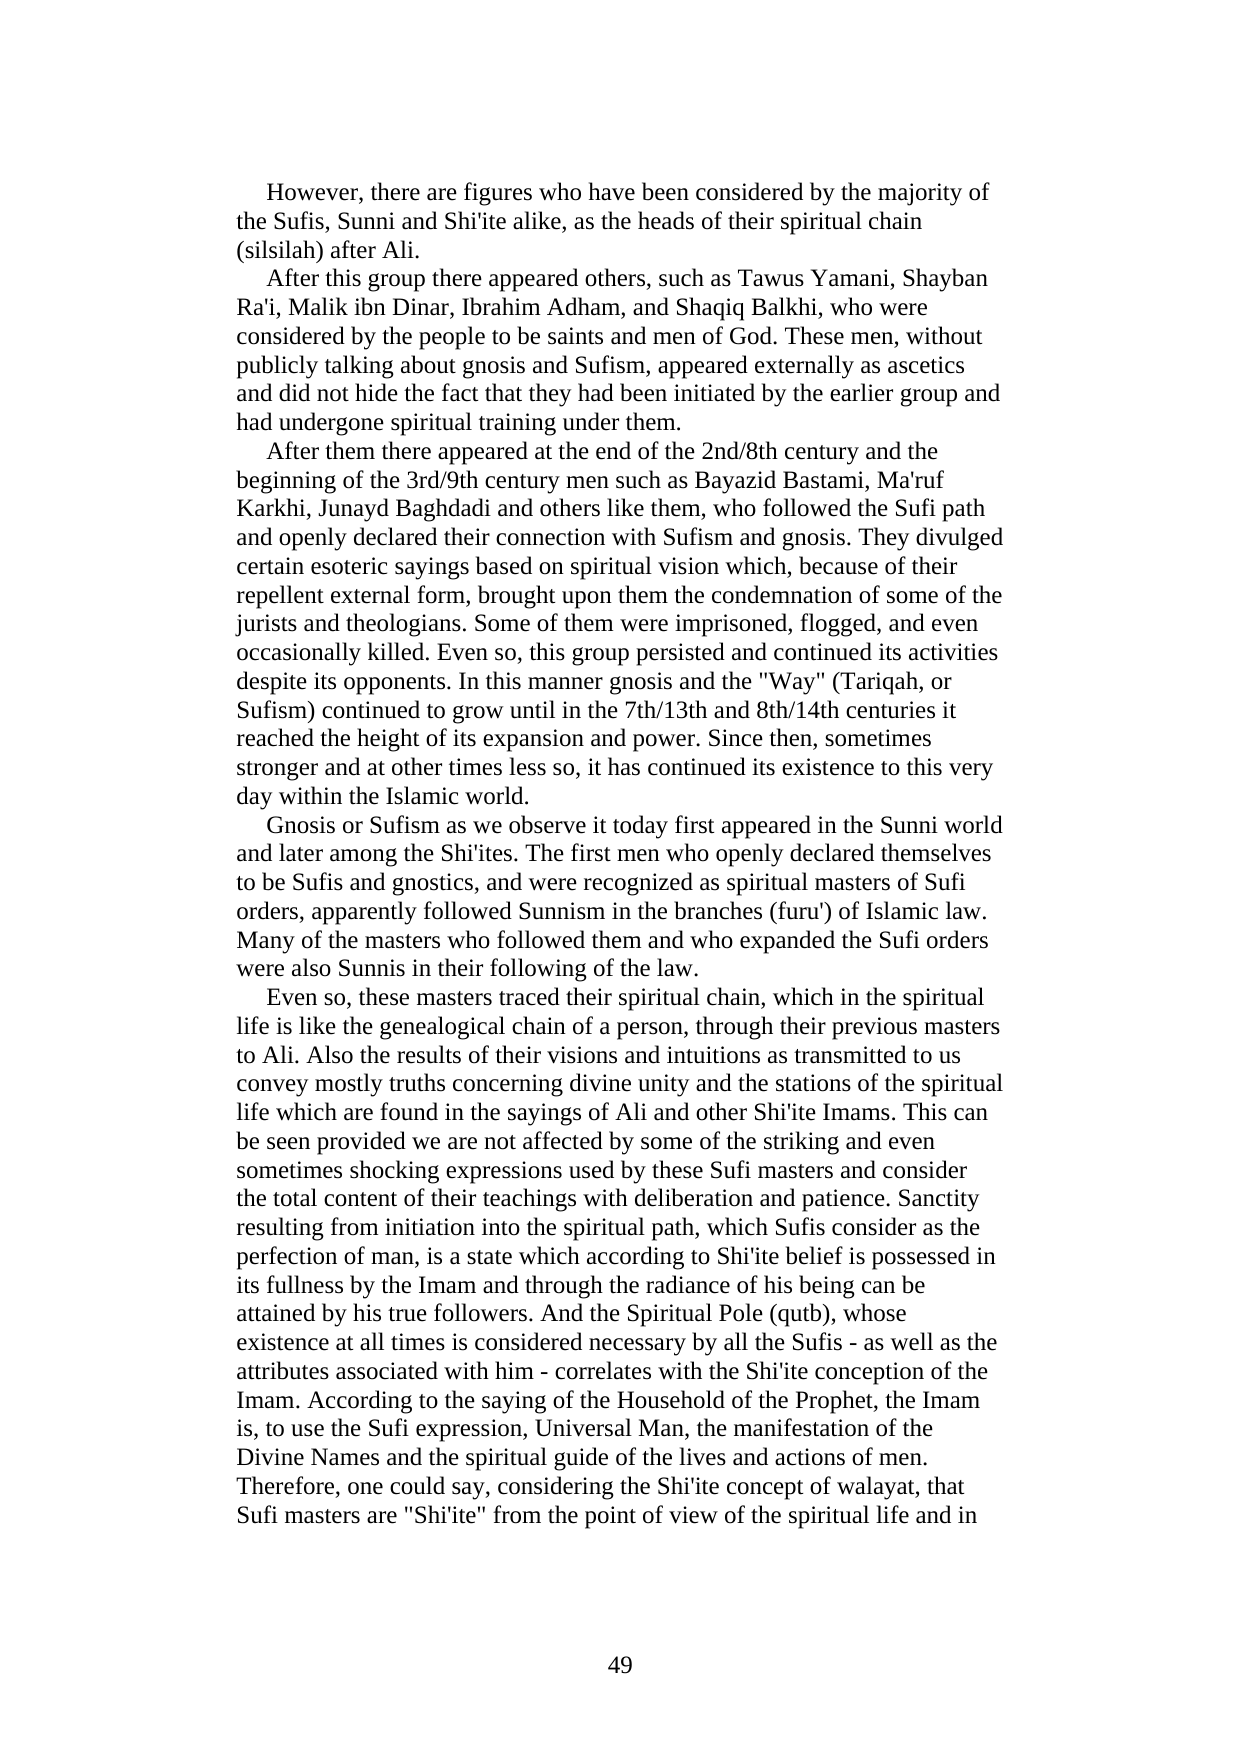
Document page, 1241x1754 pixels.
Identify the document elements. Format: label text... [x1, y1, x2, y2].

text After them there appeared at the end of the 2nd/8th century and the beginning of the 3rd/9th century men such as Bayazid Bastami, Ma'ruf Karkhi, Junayd Baghdadi and others like them, who followed the Sufi path and openly declared their connection with Sufism and gnosis. They divulged certain esoteric sayings based on spiritual vision which, because of their repellent external form, brought upon them the condemnation of some of the jurists and theologians. Some of them were imprisoned, flogged, and even occasionally killed. Even so, this group persisted and continued its activities despite its opponents. In this manner gnosis and the "Way" (Tariqah, or Sufism) continued to grow until in the 7th/13th and 8th/14th centuries it reached the height of its expansion and power. Since then, sometimes stronger and at other times less so, it has continued its existence to this very day within the Islamic world. [236, 436, 1004, 810]
text Gnosis or Sufism as we observe it today first appeared in the Sunni world and later among the Shi'ites. The first men who openly declared themselves to be Sufis and gnostics, and were recognized as spiritual masters of Sufi orders, apparently followed Sunnism in the branches (furu') of Islamic law. Many of the masters who followed them and who expanded the Sufi orders were also Sunnis in their following of the law. [236, 810, 1004, 982]
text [236, 982, 1004, 1528]
text After this group there appeared others, such as Tawus Yamani, Shayban Ra'i, Malik ibn Dinar, Ibrahim Adham, and Shaqiq Balkhi, who were considered by the people to be saints and men of God. These men, without publicly talking about gnosis and Sufism, appeared externally as ascetics and did not hide the fact that they had been initiated by the earlier group and had undergone spiritual training under them. [236, 263, 1004, 436]
text However, there are figures who have been considered by the majority of the Sufis, Sunni and Shi'ite alike, as the heads of their spiritual chain (silsilah) after Ali. [236, 177, 1004, 263]
